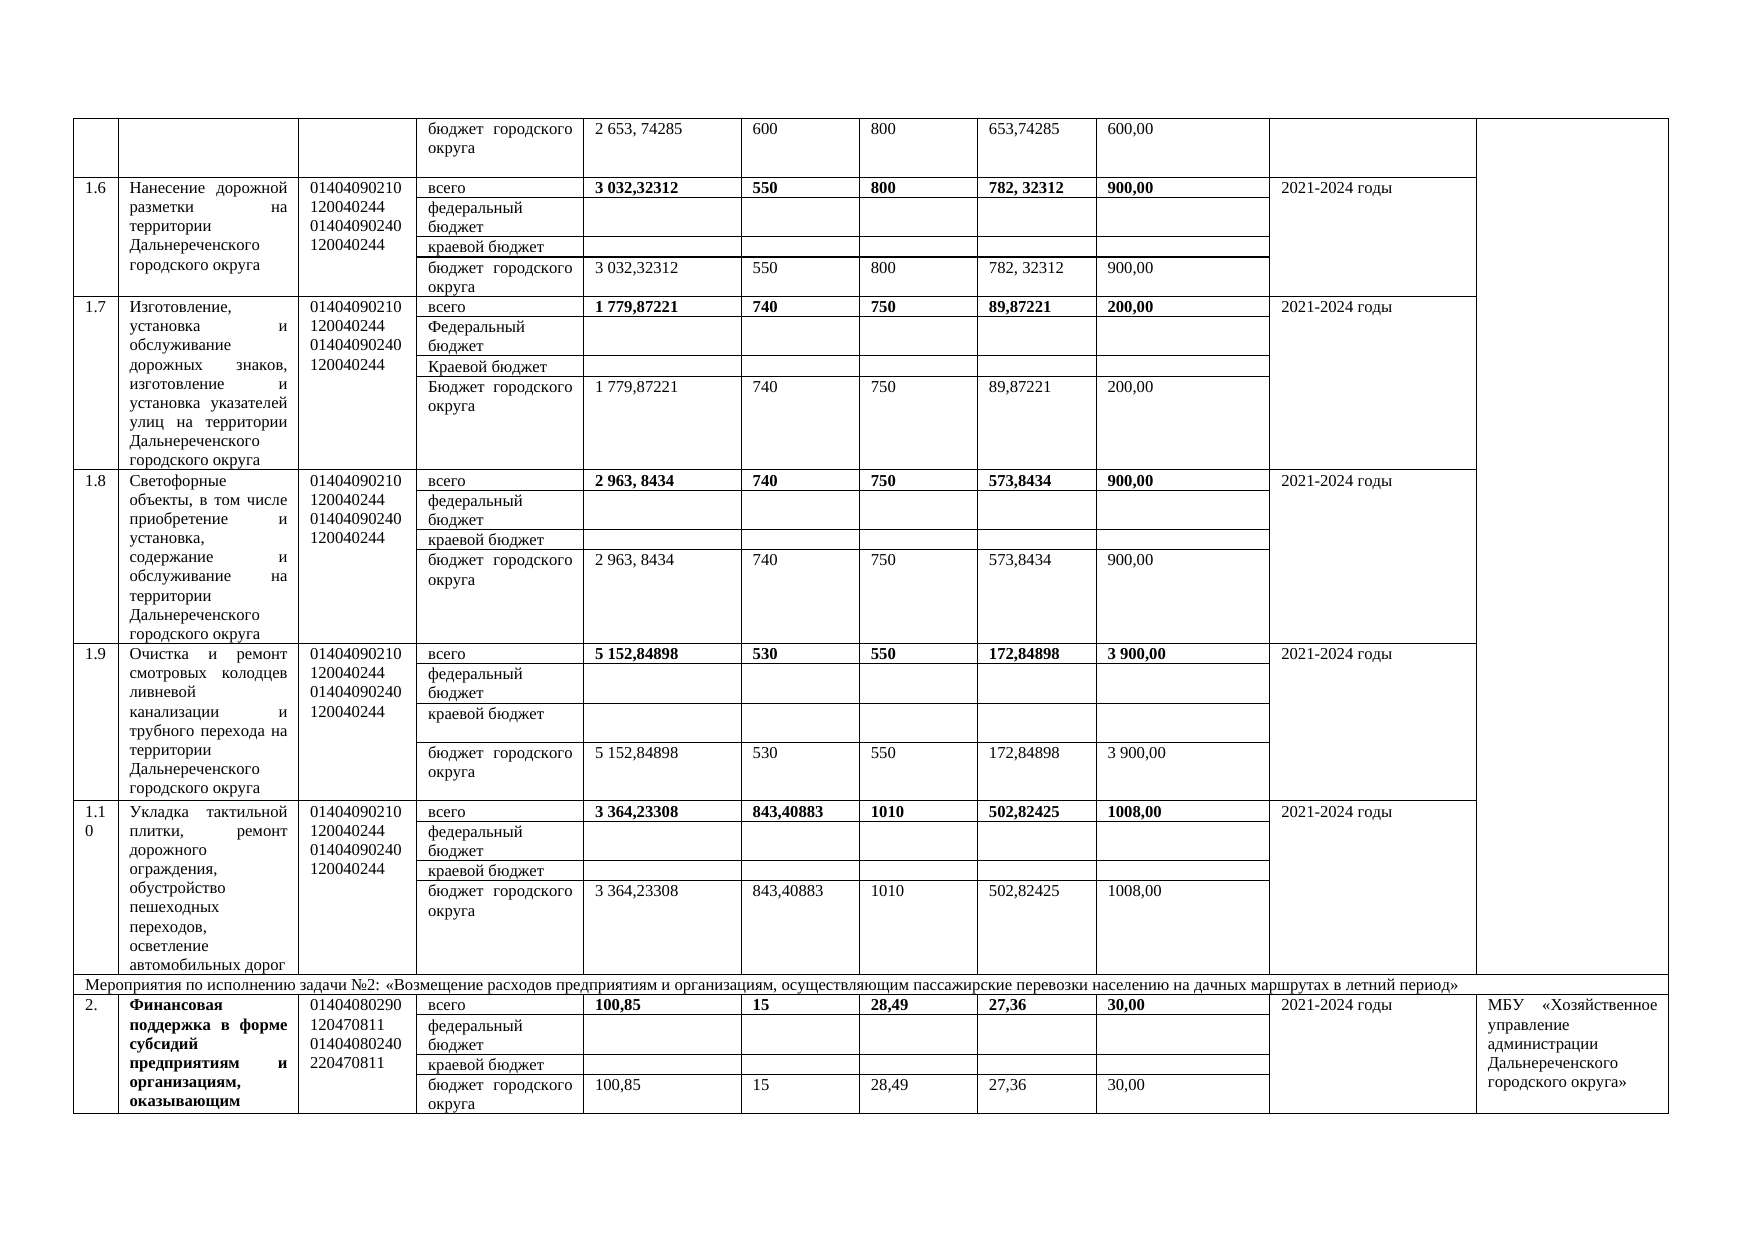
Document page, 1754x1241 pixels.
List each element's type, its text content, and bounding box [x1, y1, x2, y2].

table_cell 550 [742, 258, 859, 296]
table_cell 900,00 [1097, 550, 1269, 643]
table_cell 550 [860, 743, 977, 800]
table_cell федеральный бюджет [417, 822, 583, 860]
table_cell 653,74285 [978, 119, 1096, 177]
table_cell [1097, 198, 1269, 236]
table_cell 573,8434 [978, 550, 1096, 643]
table_cell [742, 822, 859, 860]
table_cell [584, 861, 741, 880]
table_cell краевой бюджет [417, 237, 583, 256]
table_cell [978, 356, 1096, 376]
table_cell 2 963, 8434 [584, 470, 741, 489]
table_cell [860, 861, 977, 880]
table_cell 3 032,32312 [584, 258, 741, 296]
table_cell Федеральный бюджет [417, 317, 583, 355]
table_cell 2021-2024 годы [1270, 801, 1476, 974]
table_cell 530 [742, 644, 859, 663]
table_cell 750 [860, 550, 977, 643]
table_cell федеральный бюджет [417, 198, 583, 236]
table_cell 750 [860, 470, 977, 489]
table_cell бюджет городского округа [417, 119, 583, 177]
table_cell [1097, 1055, 1269, 1074]
table_cell федеральный бюджет [417, 491, 583, 529]
table_cell [978, 530, 1096, 549]
table_cell краевой бюджет [417, 704, 583, 742]
table_cell 200,00 [1097, 377, 1269, 469]
table_cell 30,00 [1097, 995, 1269, 1014]
table_cell 30,00 [1097, 1075, 1269, 1113]
table_cell 2 963, 8434 [584, 550, 741, 643]
table_cell [860, 237, 977, 256]
table_cell [742, 237, 859, 256]
table_cell [1097, 822, 1269, 860]
table_cell 750 [860, 377, 977, 469]
table_cell 502,82425 [978, 881, 1096, 974]
table_cell 1010 [860, 881, 977, 974]
table_cell 1.9 [74, 644, 118, 800]
table_cell 800 [860, 178, 977, 197]
table_cell [742, 198, 859, 236]
table_cell всего [417, 995, 583, 1014]
table_cell краевой бюджет [417, 861, 583, 880]
table_cell [978, 1015, 1096, 1054]
table_cell 1.10 [74, 801, 118, 974]
table_cell Финансовая поддержка в форме субсидий предприятиям и организациям, оказывающим пассажирские перевозки населению [119, 995, 298, 1113]
table_cell 5 152,84898 [584, 743, 741, 800]
table_cell [1097, 664, 1269, 702]
table_cell бюджет городского округа [417, 743, 583, 800]
table_cell [1097, 530, 1269, 549]
table_cell Бюджет городского округа [417, 377, 583, 469]
table_cell 530 [742, 743, 859, 800]
table_cell 172,84898 [978, 743, 1096, 800]
table_cell 01404090210120040244 01404090240120040244 [299, 801, 416, 974]
table_cell [584, 317, 741, 355]
table_cell [978, 491, 1096, 529]
table_cell [1097, 237, 1269, 256]
table_cell 3 364,23308 [584, 881, 741, 974]
table_cell 2 653, 74285 [584, 119, 741, 177]
table_cell краевой бюджет [417, 530, 583, 549]
table_cell бюджет городского округа [417, 881, 583, 974]
table_cell [584, 704, 741, 742]
table_cell [742, 356, 859, 376]
table_cell Светофорные объекты, в том числе приобретение и установка, содержание и обслуживание на территории Дальнереченского городского округа [119, 470, 298, 643]
table_cell Нанесение дорожной разметки на территории Дальнереченского городского округа [119, 178, 298, 296]
table_cell [584, 1015, 741, 1054]
table_cell [978, 317, 1096, 355]
table_cell 15 [742, 995, 859, 1014]
table_cell [860, 1015, 977, 1054]
table_cell 2021-2024 годы [1270, 470, 1476, 643]
table_cell [742, 1055, 859, 1074]
table_cell 100,85 [584, 995, 741, 1014]
table_cell [978, 237, 1096, 256]
table_cell 2021-2024 годы [1270, 995, 1476, 1113]
table_cell [584, 664, 741, 702]
table_cell [860, 491, 977, 529]
table_cell 1.6 [74, 178, 118, 296]
table_cell 782, 32312 [978, 178, 1096, 197]
table_cell 900,00 [1097, 258, 1269, 296]
table_cell [860, 664, 977, 702]
table_cell бюджет городского округа [417, 550, 583, 643]
table_cell 740 [742, 470, 859, 489]
table_cell [978, 704, 1096, 742]
table_cell [584, 356, 741, 376]
table_cell 1.8 [74, 470, 118, 643]
table_cell [742, 704, 859, 742]
table_cell 1 779,87221 [584, 377, 741, 469]
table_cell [417, 1075, 583, 1113]
table_cell 3 900,00 [1097, 743, 1269, 800]
table_cell 89,87221 [978, 297, 1096, 316]
table_cell [742, 530, 859, 549]
table_cell [978, 1055, 1096, 1074]
table_cell 843,40883 [742, 881, 859, 974]
table_cell [978, 861, 1096, 880]
table_cell [742, 491, 859, 529]
table_cell 28,49 [860, 995, 977, 1014]
table_cell краевой бюджет [417, 1055, 583, 1074]
table_cell [1097, 1015, 1269, 1054]
table_cell 502,82425 [978, 801, 1096, 821]
table_cell 3 900,00 [1097, 644, 1269, 663]
table_cell федеральный бюджет [417, 664, 583, 702]
table_cell 2. [74, 995, 118, 1113]
table_cell 28,49 [860, 1075, 977, 1113]
table_cell 2021-2024 годы [1270, 297, 1476, 469]
table_cell [860, 530, 977, 549]
table_cell [860, 1055, 977, 1074]
table_cell [978, 664, 1096, 702]
table_cell [584, 1055, 741, 1074]
table_cell 740 [742, 297, 859, 316]
table_cell бюджет городского округа [417, 258, 583, 296]
table_cell Краевой бюджет [417, 356, 583, 376]
table_cell 15 [742, 1075, 859, 1113]
table_cell [860, 704, 977, 742]
table_cell [584, 198, 741, 236]
table_cell [1097, 704, 1269, 742]
table_cell [860, 356, 977, 376]
table_cell 01404090210120040244 01404090240120040244 [299, 297, 416, 469]
table_cell 2021-2024 годы [1270, 644, 1476, 800]
table_cell 550 [860, 644, 977, 663]
table_cell всего [417, 178, 583, 197]
table_cell 740 [742, 550, 859, 643]
table_cell [1097, 317, 1269, 355]
table_cell 900,00 [1097, 470, 1269, 489]
table_cell МБУ «Хозяйственное управление администрации Дальнереченского городского округа» [1477, 995, 1668, 1113]
table_cell 600 [742, 119, 859, 177]
table_cell [1097, 861, 1269, 880]
table_cell [860, 317, 977, 355]
table_cell 1008,00 [1097, 801, 1269, 821]
table_cell 1010 [860, 801, 977, 821]
table_cell всего [417, 470, 583, 489]
table_cell [584, 530, 741, 549]
table_cell 843,40883 [742, 801, 859, 821]
table_cell [584, 822, 741, 860]
table_cell Очистка и ремонт смотровых колодцев ливневой канализации и трубного перехода на территории Дальнереченского городского округа [119, 644, 298, 800]
table_cell Изготовление, установка и обслуживание дорожных знаков, изготовление и установка указателей улиц на территории Дальнереченского городского округа [119, 297, 298, 469]
table_cell [584, 491, 741, 529]
table_cell [742, 317, 859, 355]
table_cell [1097, 356, 1269, 376]
table_cell 2021-2024 годы [1270, 178, 1476, 296]
table_cell всего [417, 297, 583, 316]
table_cell 3 364,23308 [584, 801, 741, 821]
table_cell всего [417, 801, 583, 821]
table_cell [742, 664, 859, 702]
table_cell 27,36 [978, 995, 1096, 1014]
table_cell всего [417, 644, 583, 663]
table_cell 01404090210120040244 01404090240120040244 [299, 644, 416, 800]
table_cell [742, 861, 859, 880]
table_cell [860, 198, 977, 236]
table_cell 782, 32312 [978, 258, 1096, 296]
table_cell 89,87221 [978, 377, 1096, 469]
table_cell [742, 1015, 859, 1054]
table_cell Укладка тактильной плитки, ремонт дорожного ограждения, обустройство пешеходных переходов, осветление автомобильных дорог [119, 801, 298, 974]
table_cell 01404080290120470811 01404080240220470811 [299, 995, 416, 1113]
table_cell 1.7 [74, 297, 118, 469]
table_cell 740 [742, 377, 859, 469]
table_cell 550 [742, 178, 859, 197]
table_cell Мероприятия по исполнению задачи №2: «Возмещение расходов предприятиям и организациям, осуществляющим пассажирские перевозки населению на дачных маршрутах в летний период» [74, 975, 1668, 994]
table_cell 5 152,84898 [584, 644, 741, 663]
table_cell 900,00 [1097, 178, 1269, 197]
table_cell [1097, 491, 1269, 529]
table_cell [299, 178, 416, 296]
table_cell [978, 198, 1096, 236]
table_cell [860, 822, 977, 860]
table_cell 800 [860, 258, 977, 296]
table_cell федеральный бюджет [417, 1015, 583, 1054]
table_cell [584, 237, 741, 256]
table_cell 100,85 [584, 1075, 741, 1113]
table_cell 01404090210120040244 01404090240120040244 [299, 470, 416, 643]
table_cell 200,00 [1097, 297, 1269, 316]
table_cell 1 779,87221 [584, 297, 741, 316]
table_cell 172,84898 [978, 644, 1096, 663]
table_cell 600,00 [1097, 119, 1269, 177]
table_cell 800 [860, 119, 977, 177]
table_cell 27,36 [978, 1075, 1096, 1113]
table_cell 573,8434 [978, 470, 1096, 489]
table_cell 750 [860, 297, 977, 316]
table_cell [978, 822, 1096, 860]
table_cell 1008,00 [1097, 881, 1269, 974]
table_cell 3 032,32312 [584, 178, 741, 197]
